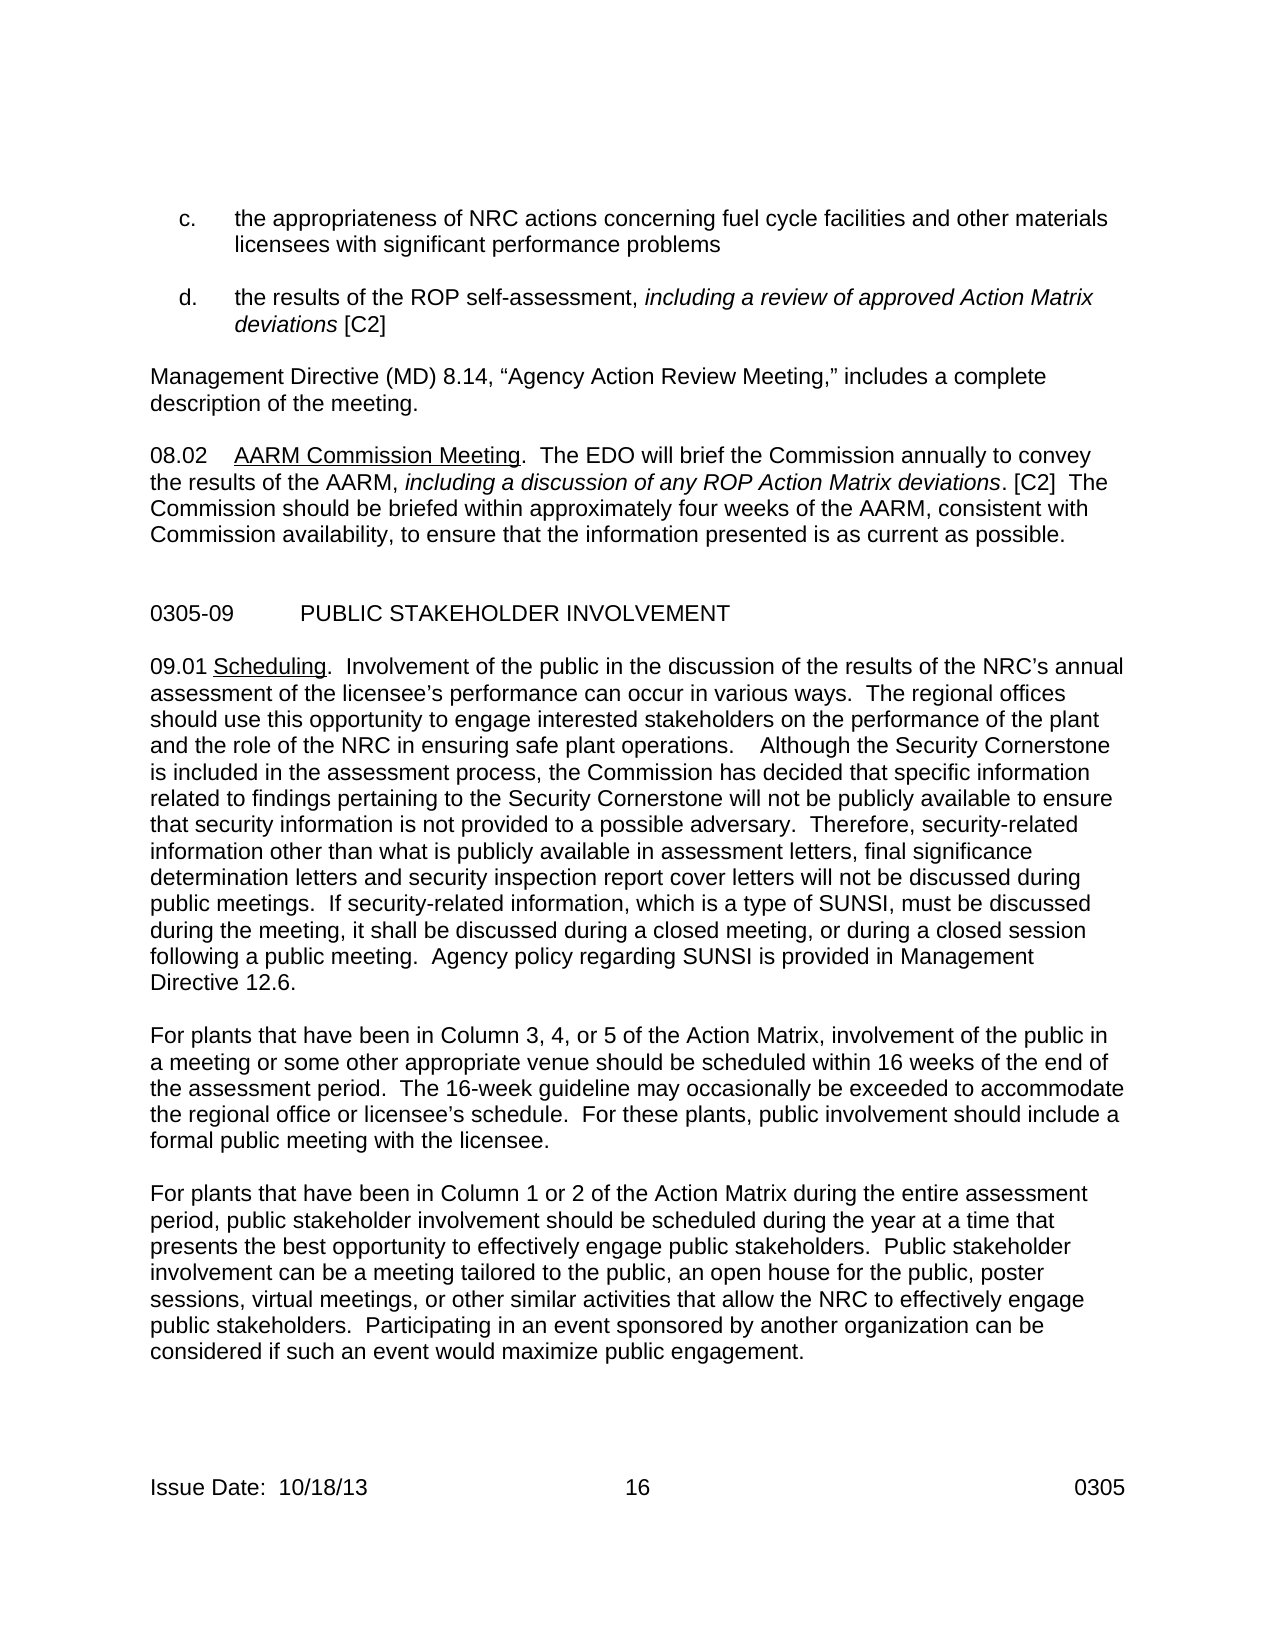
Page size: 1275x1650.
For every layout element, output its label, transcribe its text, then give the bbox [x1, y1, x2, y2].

subtitle 0305-09 PUBLIC STAKEHOLDER INVOLVEMENT [150, 600, 1125, 627]
text d. the results of the ROP self-assessment, including a review of approved Action Matrix deviations [C2] [150, 284, 1125, 337]
text c. the appropriateness of NRC actions concerning fuel cycle facilities and other materials licensees with significant performance problems [150, 205, 1125, 258]
text 09.01 Scheduling. Involvement of the public in the discussion of the results of the NRC’s annual assessment of the licensee’s performance can occur in various ways. The regional offices should use this opportunity to engage interested stakeholders on the performance of the plant and the role of the NRC in ensuring safe plant operations. Although the Security Cornerstone is included in the assessment process, the Commission has decided that specific information related to findings pertaining to the Security Cornerstone will not be publicly available to ensure that security information is not provided to a possible adversary. Therefore, security-related information other than what is publicly available in assessment letters, final significance determination letters and security inspection report cover letters will not be discussed during public meetings. If security-related information, which is a type of SUNSI, must be discussed during the meeting, it shall be discussed during a closed meeting, or during a closed session following a public meeting. Agency policy regarding SUNSI is provided in Management Directive 12.6. [150, 653, 1125, 996]
text For plants that have been in Column 3, 4, or 5 of the Action Matrix, involvement of the public in a meeting or some other appropriate venue should be scheduled within 16 weeks of the end of the assessment period. The 16-week guideline may occasionally be exceeded to accommodate the regional office or licensee’s schedule. For these plants, public involvement should include a formal public meeting with the licensee. [150, 1022, 1125, 1154]
text For plants that have been in Column 1 or 2 of the Action Matrix during the entire assessment period, public stakeholder involvement should be scheduled during the year at a time that presents the best opportunity to effectively engage public stakeholders. Public stakeholder involvement can be a meeting tailored to the public, an open house for the public, poster sessions, virtual meetings, or other similar activities that allow the NRC to effectively engage public stakeholders. Participating in an event sponsored by another organization can be considered if such an event would maximize public engagement. [150, 1180, 1125, 1365]
text Management Directive (MD) 8.14, “Agency Action Review Meeting,” includes a complete description of the meeting. [150, 363, 1125, 416]
subtitle 08.02 AARM Commission Meeting . The EDO will brief the Commission annually to convey the results of the AARM, including a discussion of any ROP Action Matrix deviations. [C2] The Commission should be briefed within approximately four weeks of the AARM, consistent with Commission availability, to ensure that the information presented is as current as possible. [150, 442, 1125, 548]
